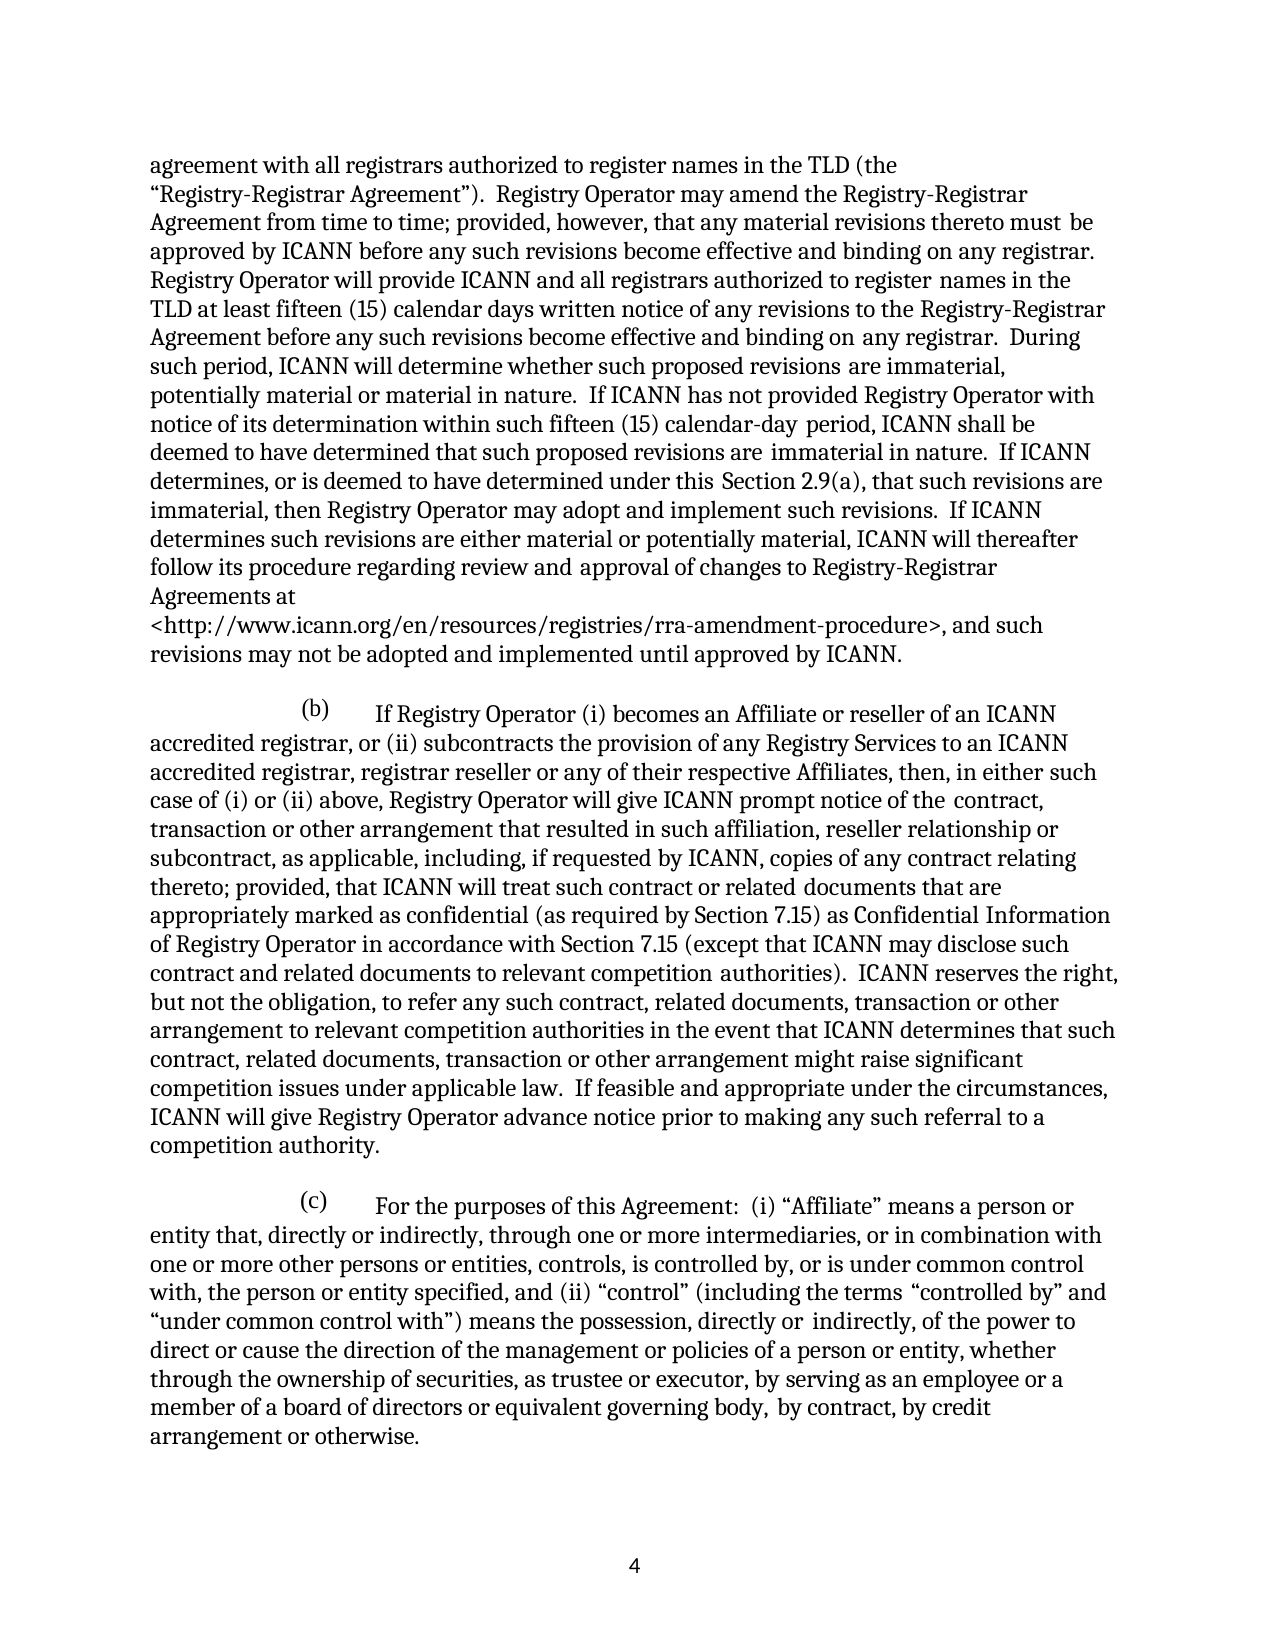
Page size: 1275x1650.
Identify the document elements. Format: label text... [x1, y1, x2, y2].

text accredited registrar, or (ii) subcontracts the provision of any Registry Services to an ICANN accredited registrar, registrar reseller or any of their respective Affiliates, then, in either such case of (i) or (ii) above, Registry Operator will give ICANN prompt notice of the contract, transaction or other arrangement that resulted in such affiliation, reseller relationship or subcontract, as applicable, including, if requested by ICANN, copies of any contract relating thereto; provided, that ICANN will treat such contract or related documents that are appropriately marked as confidential (as required by Section 7.15) as Confidential Information of Registry Operator in accordance with Section 7.15 (except that ICANN may disclose such contract and related documents to relevant competition authorities). ICANN reserves the right, but not the obligation, to refer any such contract, related documents, transaction or other arrangement to relevant competition authorities in the event that ICANN determines that such contract, related documents, transaction or other arrangement might raise significant competition issues under applicable law. If feasible and appropriate under the circumstances, ICANN will give Registry Operator advance notice prior to making any such referral to a competition authority. [150, 729, 1125, 1160]
text If Registry Operator (i) becomes an Affiliate or reseller of an ICANN [375, 700, 1135, 729]
text <http://www.icann.org/en/resources/registries/rra-amendment-procedure>, and such revisions may not be adopted and implemented until approved by ICANN. [150, 611, 1125, 668]
text (c) [139, 1185, 327, 1214]
text “Registry-Registrar Agreement”). Registry Operator may amend the Registry-Registrar Agreement from time to time; provided, however, that any material revisions thereto must be approved by ICANN before any such revisions become effective and binding on any registrar. Registry Operator will provide ICANN and all registrars authorized to register names in the TLD at least fifteen (15) calendar days written notice of any revisions to the Registry-Registrar Agreement before any such revisions become effective and binding on any registrar. During such period, ICANN will determine whether such proposed revisions are immaterial, potentially material or material in nature. If ICANN has not provided Registry Operator with notice of its determination within such fifteen (15) calendar-day period, ICANN shall be deemed to have determined that such proposed revisions are immaterial in nature. If ICANN determines, or is deemed to have determined under this Section 2.9(a), that such revisions are immaterial, then Registry Operator may adopt and implement such revisions. If ICANN determines such revisions are either material or potentially material, ICANN will thereafter follow its procedure regarding review and approval of changes to Registry-Registrar Agreements at [150, 179, 1114, 611]
text For the purposes of this Agreement: (i) “Affiliate” means a person or [375, 1192, 1135, 1221]
text entity that, directly or indirectly, through one or more intermediaries, or in combination with one or more other persons or entities, controls, is controlled by, or is under common control with, the person or entity specified, and (ii) “control” (including the terms “controlled by” and “under common control with”) means the possession, directly or indirectly, of the power to direct or cause the direction of the management or policies of a person or entity, whether through the ownership of securities, as trustee or executor, by serving as an employee or a member of a board of directors or equivalent governing body, by contract, by credit arrangement or otherwise. [150, 1221, 1112, 1451]
text agreement with all registrars authorized to register names in the TLD (the [150, 150, 1135, 179]
text (b) [139, 693, 329, 722]
